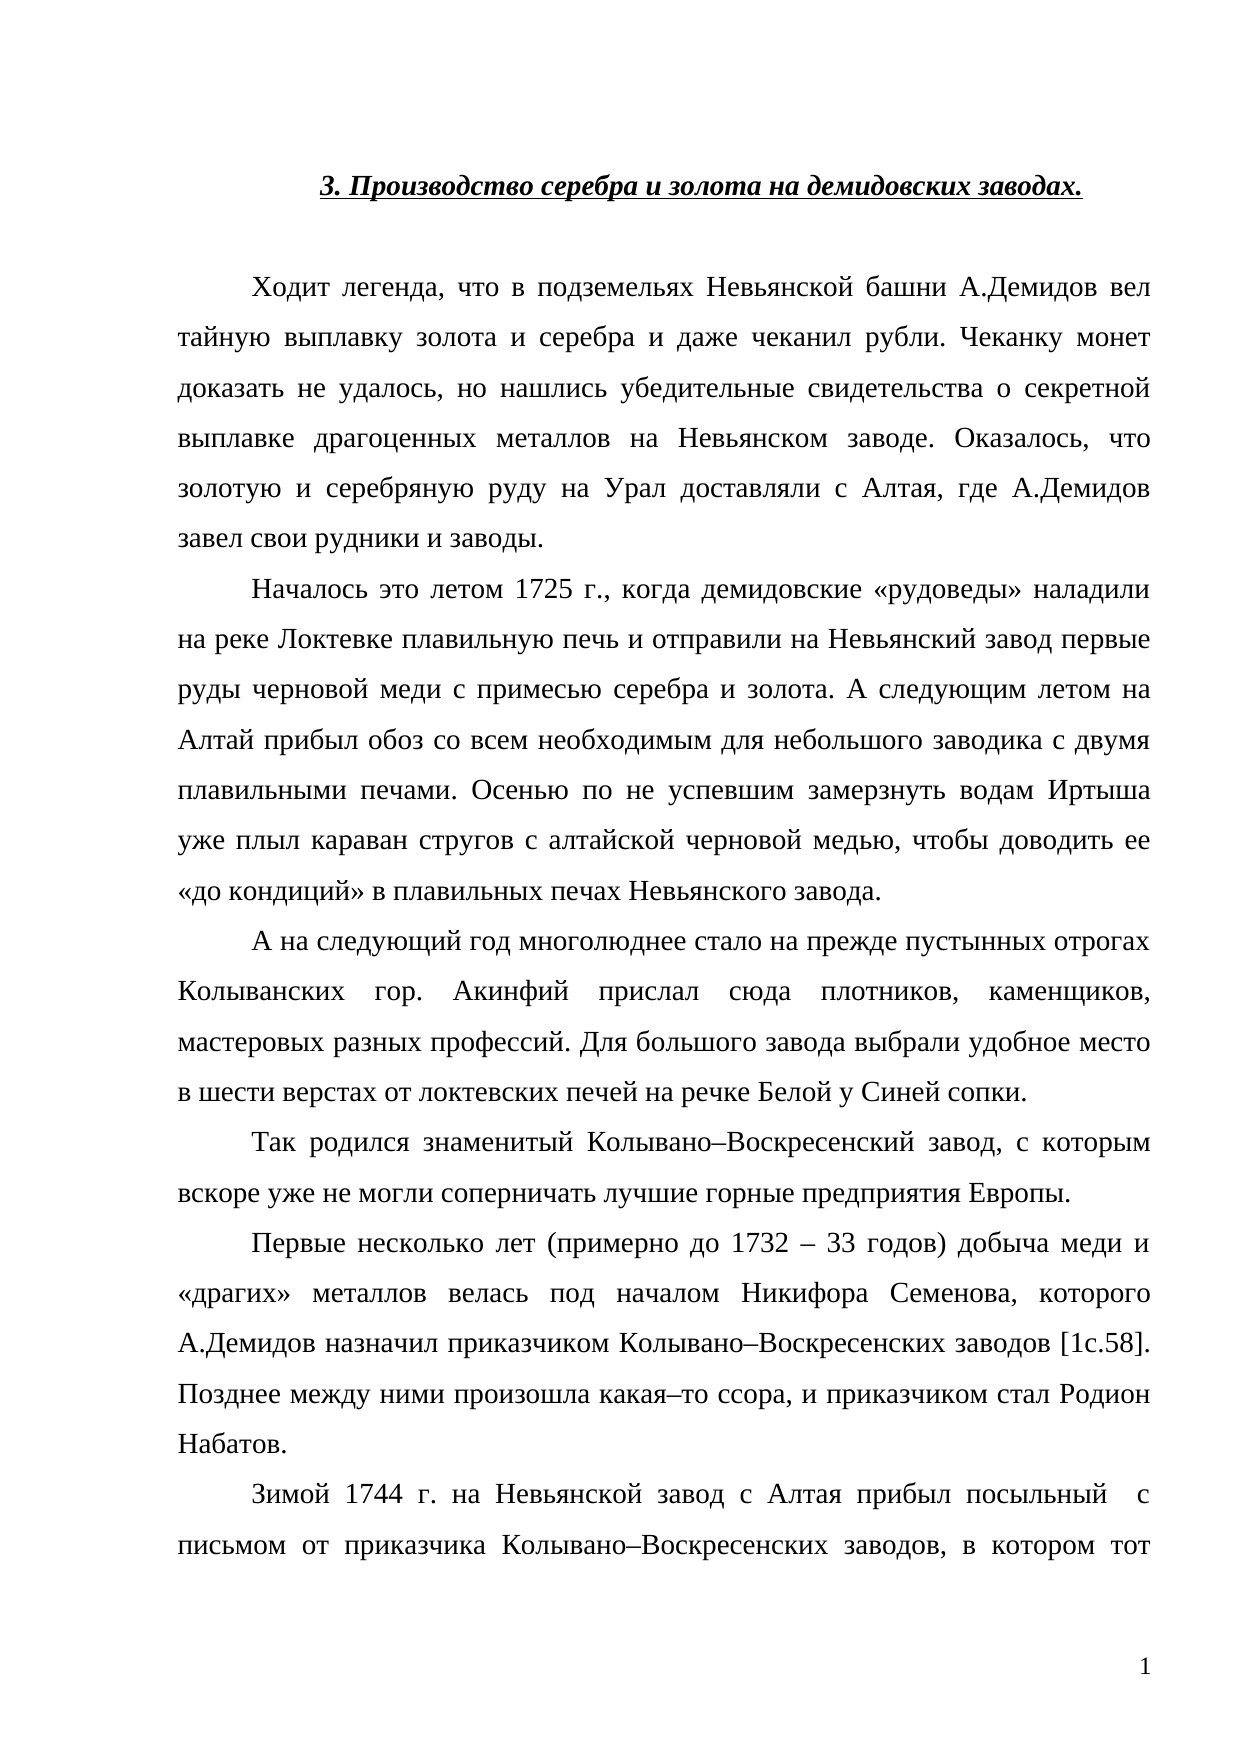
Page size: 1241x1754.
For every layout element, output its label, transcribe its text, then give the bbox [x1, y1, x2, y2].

subtitle 3. Производство серебра и золота на демидовских заводах. [177, 168, 1152, 202]
text Началось это летом 1725 г., когда демидовские «рудоведы» наладили на реке Локтевке плавильную печь и отправили на Невьянский завод первые руды черновой меди с примесью серебра и золота. А следующим летом на Алтай прибыл обоз со всем необходимым для небольшого заводика с двумя плавильными печами. Осенью по не успевшим замерзнуть водам Иртыша уже плыл караван стругов с алтайской черновой медью, чтобы доводить ее «до кондиций» в плавильных печах Невьянского завода. [177, 571, 1152, 906]
text А на следующий год многолюднее стало на прежде пустынных отрогах Колыванских гор. Акинфий прислал сюда плотников, каменщиков, мастеровых разных профессий. Для большого завода выбрали удобное место в шести верстах от локтевских печей на речке Белой у Синей сопки. [177, 923, 1152, 1108]
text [177, 1477, 1152, 1560]
text Первые несколько лет (примерно до 1732 – 33 годов) добыча меди и «драгих» металлов велась под началом Никифора Семенова, которого А.Демидов назначил приказчиком Колывано–Воскресенских заводов [1с.58]. Позднее между ними произошла какая–то ссора, и приказчиком стал Родион Набатов. [177, 1225, 1152, 1460]
text Ходит легенда, что в подземельях Невьянской башни А.Демидов вел тайную выплавку золота и серебра и даже чеканил рубли. Чеканку монет доказать не удалось, но нашлись убедительные свидетельства о секретной выплавке драгоценных металлов на Невьянском заводе. Оказалось, что золотую и серебряную руду на Урал доставляли с Алтая, где А.Демидов завел свои рудники и заводы. [177, 269, 1152, 554]
text Так родился знаменитый Колывано–Воскресенский завод, с которым вскоре уже не могли соперничать лучшие горные предприятия Европы. [177, 1124, 1152, 1208]
